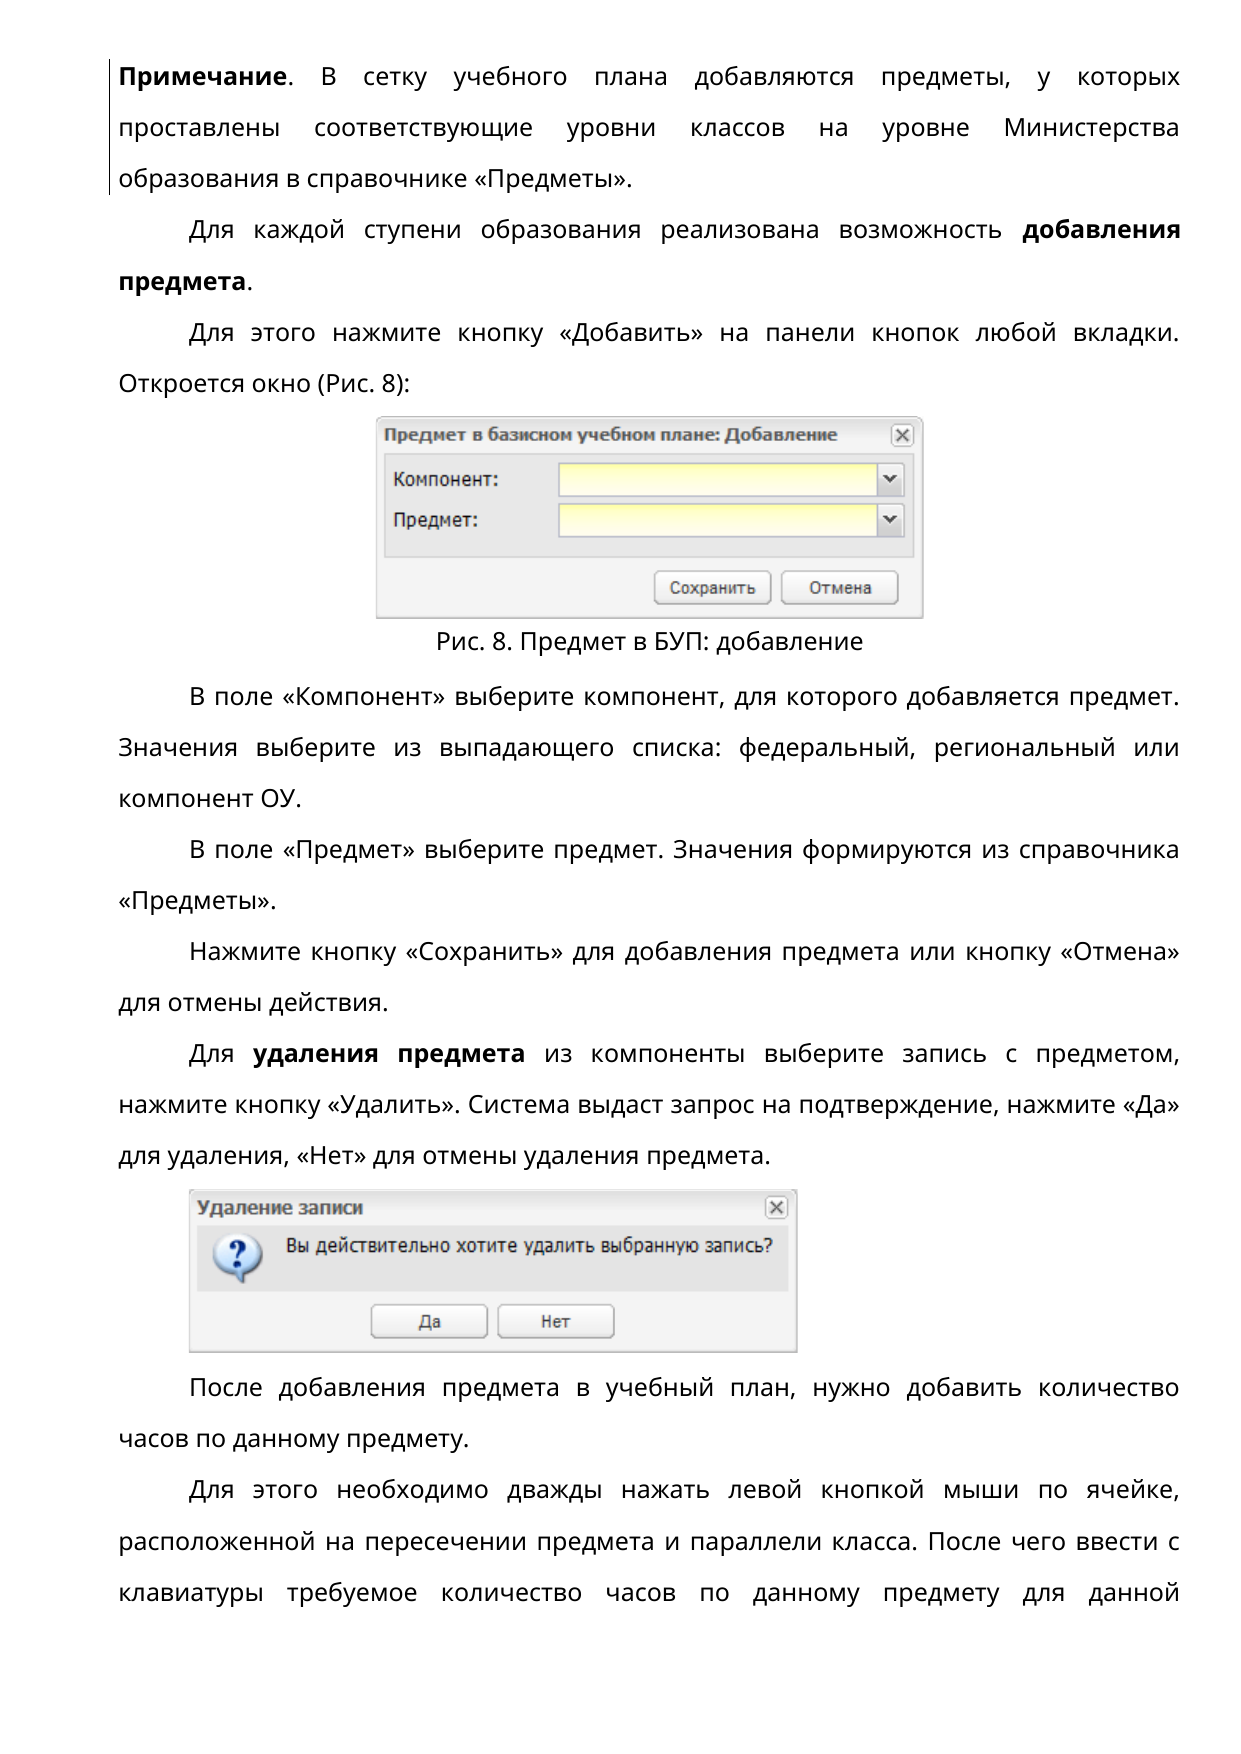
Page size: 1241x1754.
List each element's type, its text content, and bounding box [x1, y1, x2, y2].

text В поле «Компонент» выберите компонент, для которого добавляется предмет. Значения выберите из выпадающего списка: федеральный, региональный или компонент ОУ. [118, 679, 1181, 815]
text Нажмите кнопку «Сохранить» для добавления предмета или кнопку «Отмена» для отмены действия. [118, 934, 1181, 1019]
text Для удаления предмета из компоненты выберите запись с предметом, нажмите кнопку «Удалить». Система выдаст запрос на подтверждение, нажмите «Да» для удаления, «Нет» для отмены удаления предмета. [118, 1036, 1181, 1172]
picture [375, 416, 924, 619]
text Для каждой ступени образования реализована возможность добавления предмета. [118, 212, 1181, 297]
text В поле «Предмет» выберите предмет. Значения формируются из справочника «Предметы». [118, 832, 1181, 917]
text После добавления предмета в учебный план, нужно добавить количество часов по данному предмету. [118, 1370, 1181, 1455]
text Примечание. В сетку учебного плана добавляются предметы, у которых проставлены соответствующие уровни классов на уровне Министерства образования в справочнике «Предметы». [118, 59, 1181, 195]
picture [188, 1189, 798, 1353]
text Для этого нажмите кнопку «Добавить» на панели кнопок любой вкладки. Откроется окно (Рис. 8): [118, 314, 1181, 399]
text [118, 1472, 1181, 1608]
